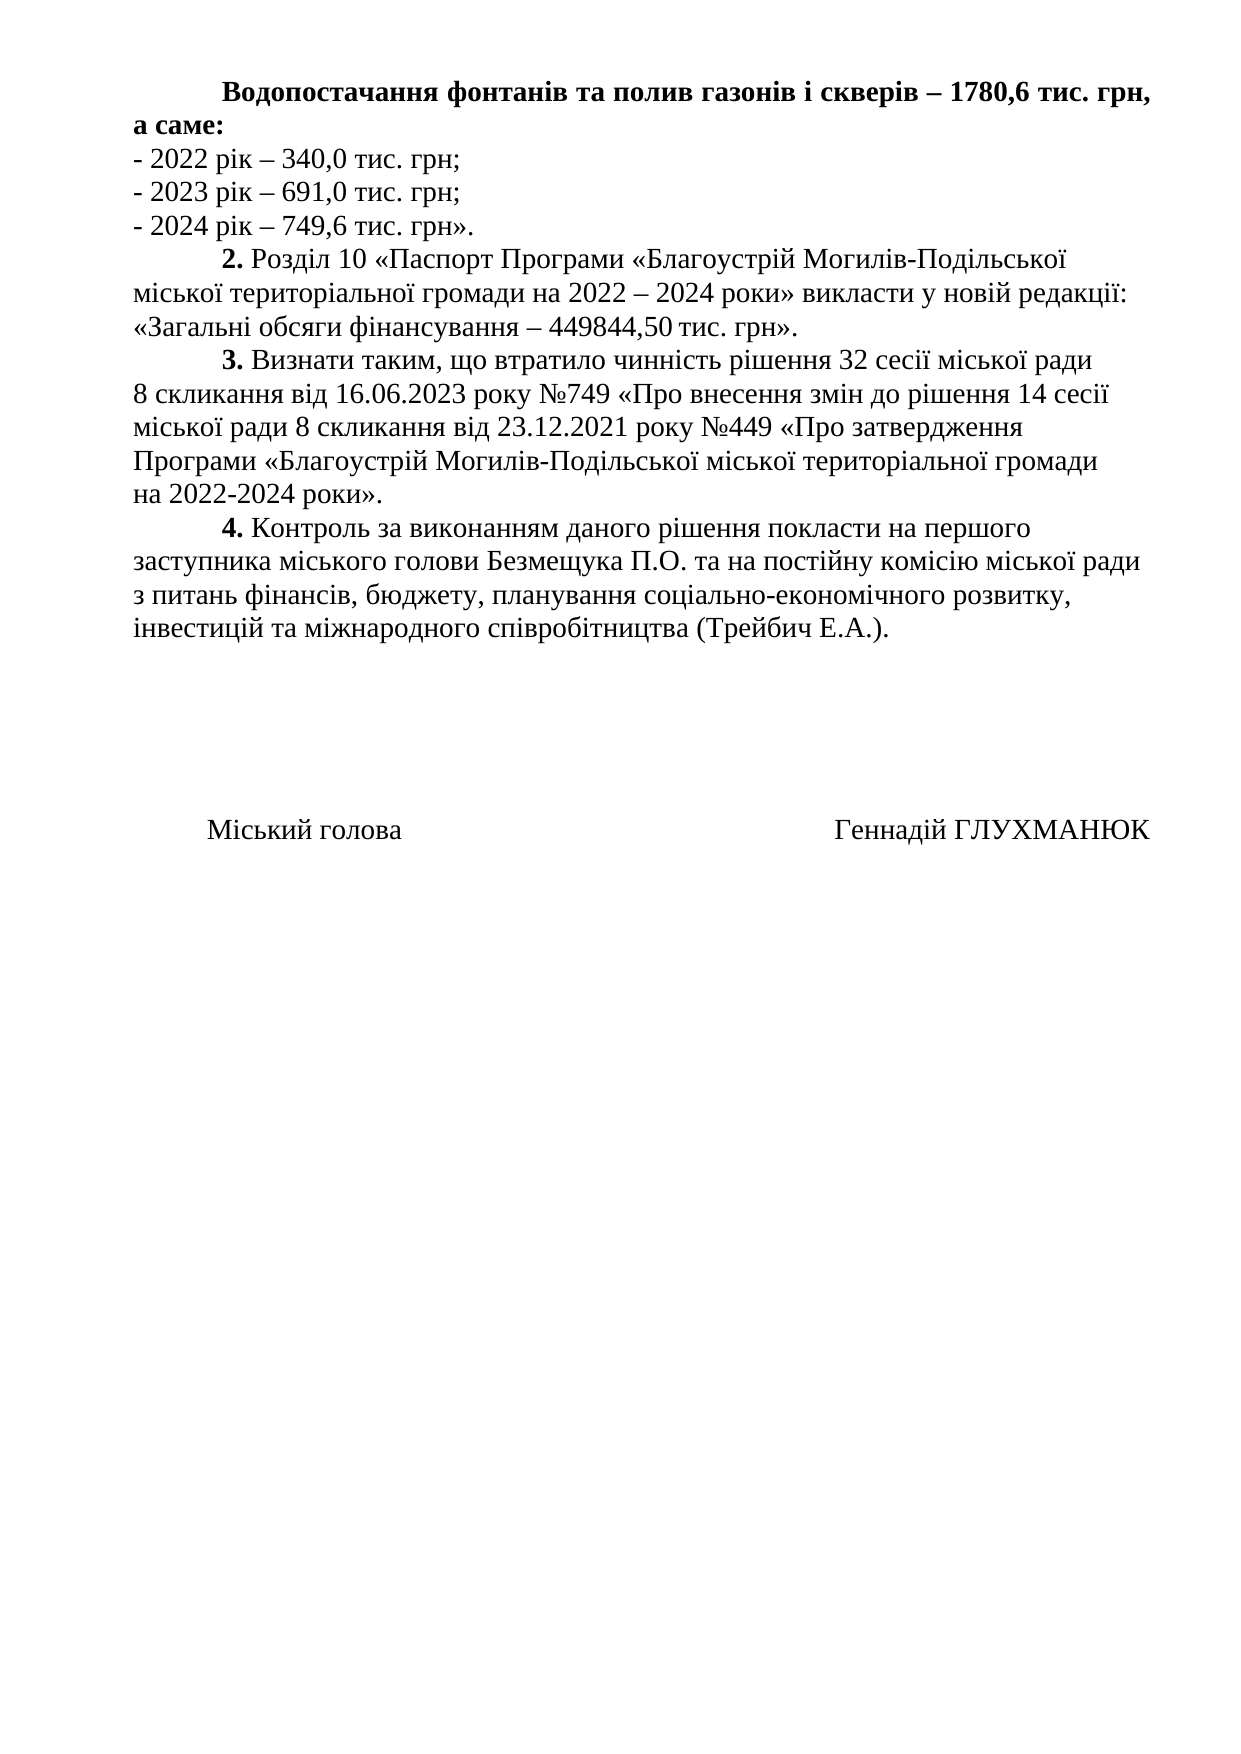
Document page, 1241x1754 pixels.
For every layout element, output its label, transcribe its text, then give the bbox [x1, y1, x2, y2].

text на 2022-2024 роки». [133, 476, 1152, 510]
text 3. Визнати таким, що втратило чинність рішення 32 сесії міської ради [133, 342, 1152, 376]
text 2. Розділ 10 «Паспорт Програми «Благоустрій Могилів-Подільської міської територіальної громади на 2022 – 2024 роки» викласти у новій редакції: «Загальні обсяги фінансування – 449844,50 тис. грн». [133, 242, 1152, 342]
text - 2024 рік – 749,6 тис. грн». [133, 208, 1152, 242]
text Водопостачання фонтанів та полив газонів і скверів – 1780,6 тис. грн, а саме: [133, 74, 1152, 141]
text 4. Контроль за виконанням даного рішення покласти на першого заступника міського голови Безмещука П.О. та на постійну комісію міської ради з питань фінансів, бюджету, планування соціально-економічного розвитку, інвестицій та міжнародного співробітництва (Трейбич Е.А.). [133, 510, 1152, 644]
text - 2022 рік – 340,0 тис. грн; [133, 141, 1152, 174]
text - 2023 рік – 691,0 тис. грн; [133, 174, 1152, 208]
text Міський голова Геннадій ГЛУХМАНЮК [133, 812, 1152, 845]
text 8 скликання від 16.06.2023 року №749 «Про внесення змін до рішення 14 сесії міської ради 8 скликання від 23.12.2021 року №449 «Про затвердження Програми «Благоустрій Могилів-Подільської міської територіальної громади [133, 376, 1152, 476]
